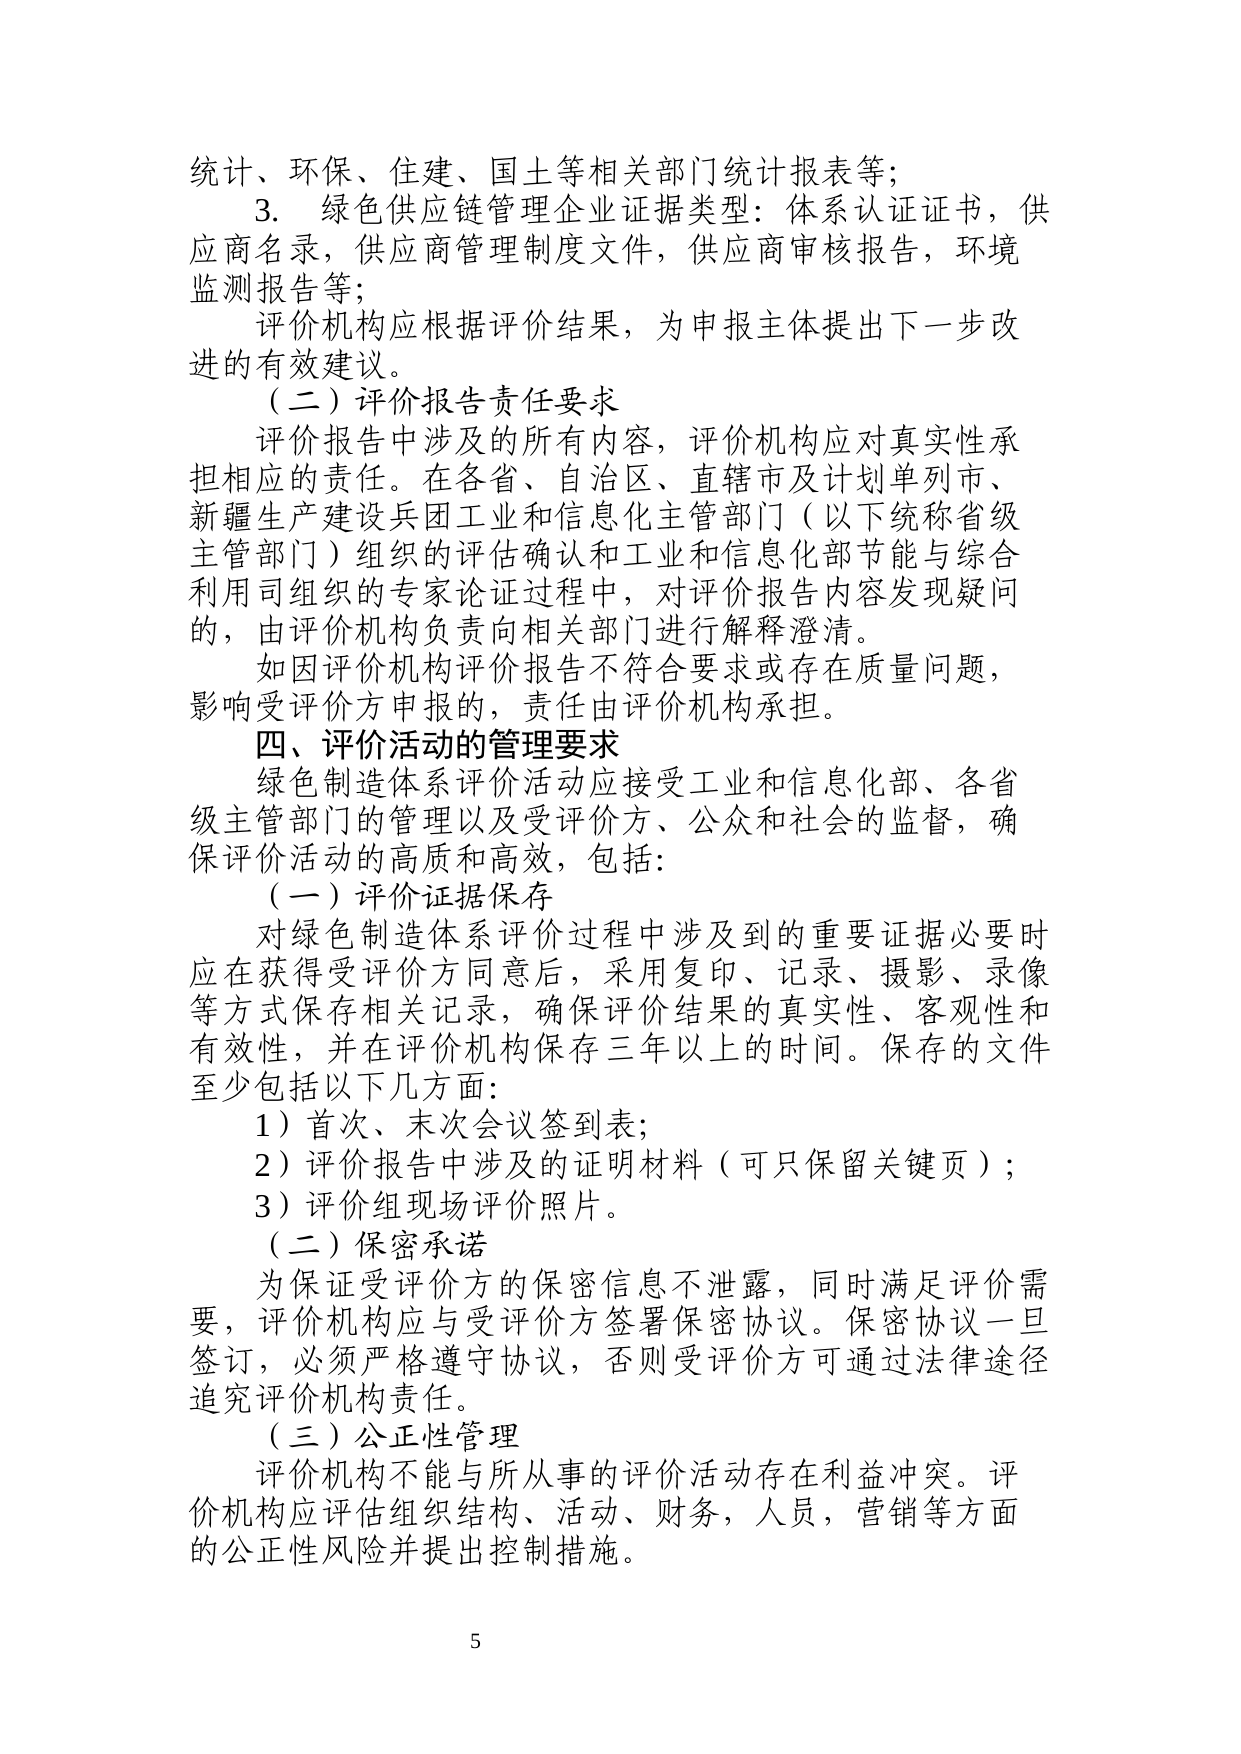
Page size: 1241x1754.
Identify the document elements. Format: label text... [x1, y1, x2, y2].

text 评价报告中涉及的所有内容，评价机构应对真实性承担相应的责任。在各省、自治区、直辖市及计划单列市、新疆生产建设兵团工业和信息化主管部门（以下统称省级主管部门）组织的评估确认和工业和信息化部节能与综合利用司组织的专家论证过程中，对评价报告内容发现疑问的，由评价机构负责向相关部门进行解释澄清。 [187, 419, 1053, 647]
text （二）评价报告责任要求 [187, 381, 1053, 419]
list 绿色供应链管理企业证据类型：体系认证证书，供应商名录，供应商管理制度文件，供应商审核报告，环境监测报告等； [187, 188, 1053, 304]
text 如因评价机构评价报告不符合要求或存在质量问题，影响受评价方申报的，责任由评价机构承担。 [187, 647, 1053, 723]
text （二）保密承诺 [187, 1224, 1053, 1263]
text （一）评价证据保存 [187, 875, 1053, 913]
text 2）评价报告中涉及的证明材料（可只保留关键页）； [187, 1143, 1053, 1184]
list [187, 150, 1053, 188]
text 四、评价活动的管理要求 [187, 723, 1053, 761]
text 评价机构不能与所从事的评价活动存在利益冲突。评价机构应评估组织结构、活动、财务，人员，营销等方面的公正性风险并提出控制措施。 [187, 1453, 1053, 1567]
text 评价机构应根据评价结果，为申报主体提出下一步改进的有效建议。 [187, 304, 1053, 381]
text 为保证受评价方的保密信息不泄露，同时满足评价需要，评价机构应与受评价方签署保密协议。保密协议一旦签订，必须严格遵守协议，否则受评价方可通过法律途径追究评价机构责任。 [187, 1263, 1053, 1415]
text 绿色制造体系评价活动应接受工业和信息化部、各省级主管部门的管理以及受评价方、公众和社会的监督，确保评价活动的高质和高效，包括： [187, 761, 1053, 875]
text 1）首次、末次会议签到表； [187, 1103, 1053, 1143]
text 对绿色制造体系评价过程中涉及到的重要证据必要时应在获得受评价方同意后，采用复印、记录、摄影、录像等方式保存相关记录，确保评价结果的真实性、客观性和有效性，并在评价机构保存三年以上的时间。保存的文件至少包括以下几方面： [187, 913, 1053, 1103]
list 公正性管理 [187, 1415, 1053, 1453]
text 3）评价组现场评价照片。 [187, 1184, 1053, 1224]
